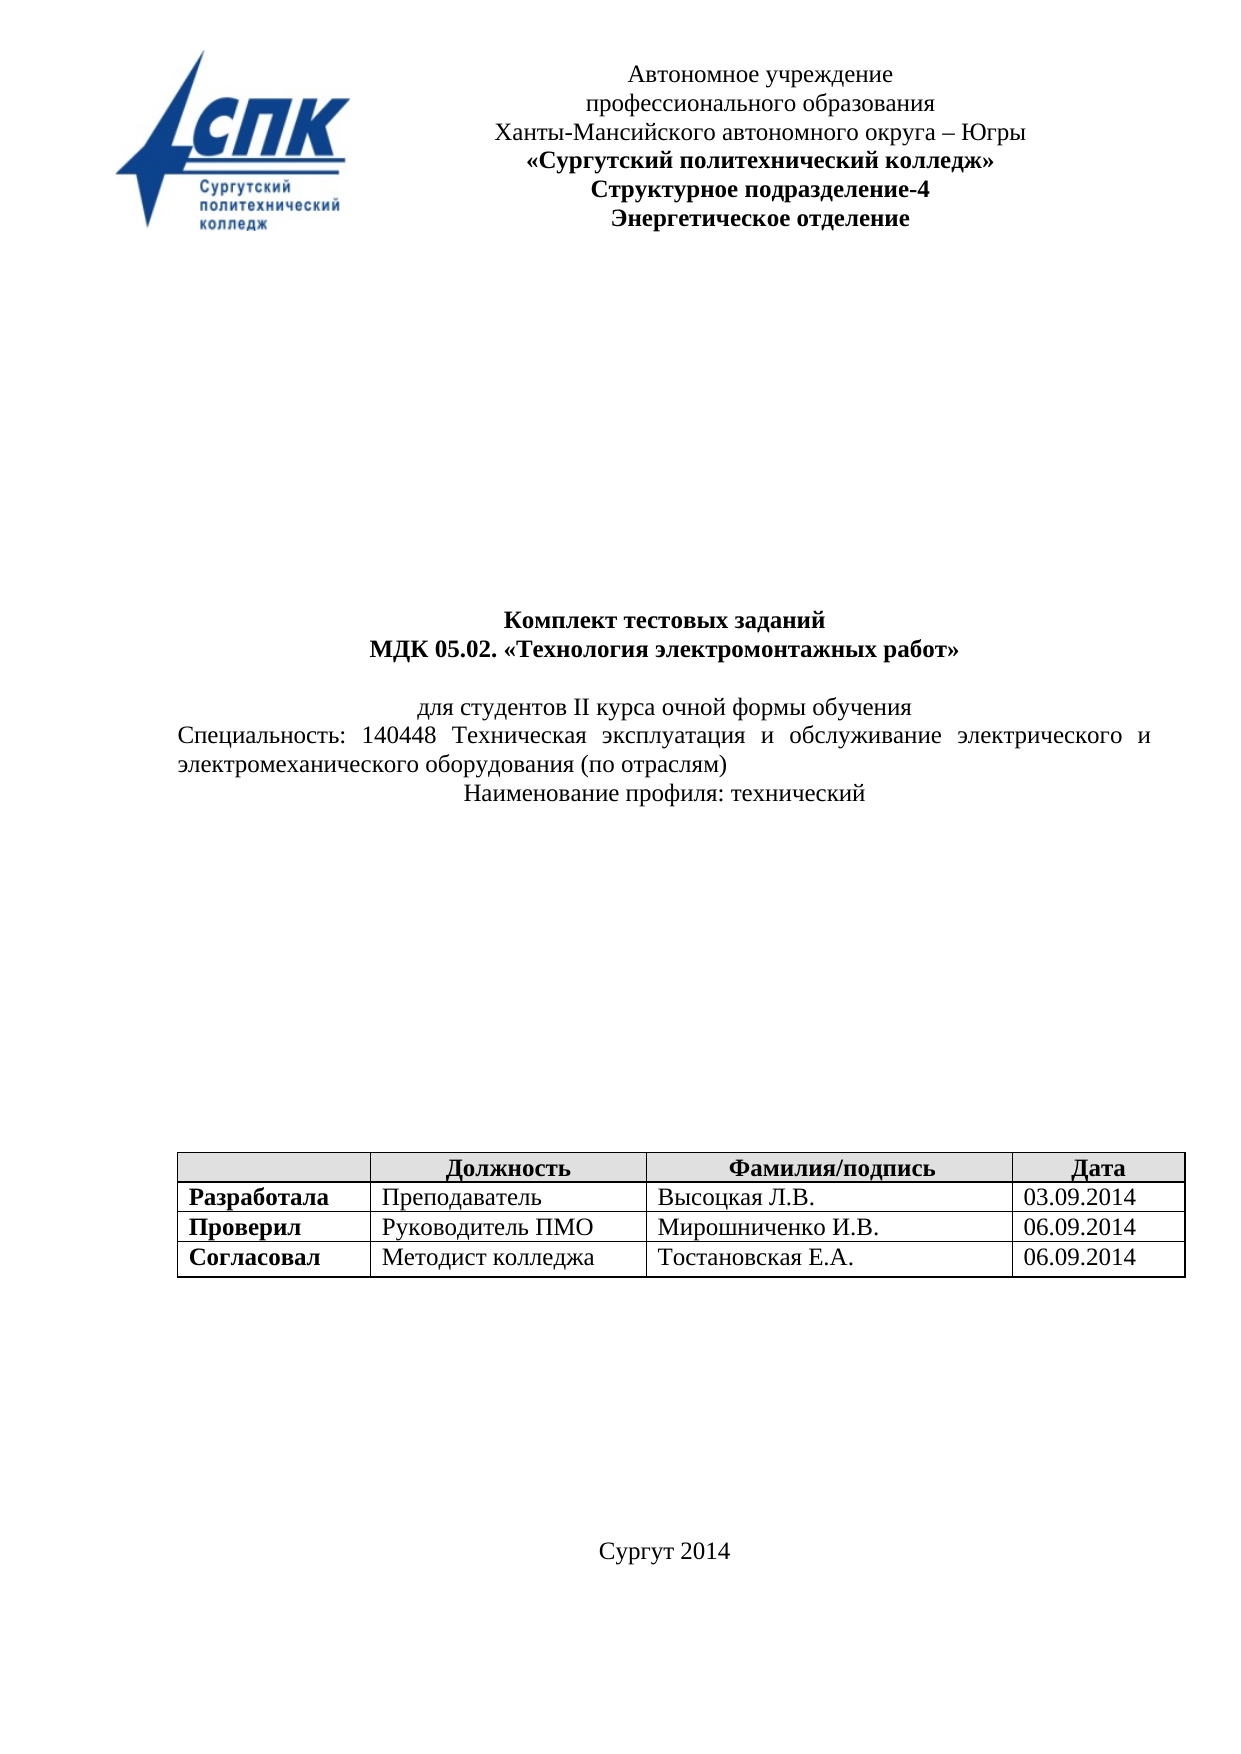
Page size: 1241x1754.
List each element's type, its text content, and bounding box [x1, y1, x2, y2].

table_cell Руководитель ПМО [371, 1212, 646, 1241]
table_cell 03.09.2014 [1013, 1183, 1184, 1211]
text Автономное учреждение [350, 59, 1152, 88]
table_cell Разработала [178, 1183, 370, 1211]
text Сургут 2014 [177, 1536, 1152, 1565]
table_cell Преподаватель [371, 1183, 646, 1211]
table_cell 06.09.2014 [1013, 1242, 1184, 1276]
picture [115, 50, 350, 228]
table_header Дата [1013, 1153, 1184, 1181]
table_cell Методист колледжа [371, 1242, 646, 1276]
table_header Фамилия/подпись [647, 1153, 1012, 1181]
text МДК 05.02. «Технология электромонтажных работ» [177, 634, 1152, 663]
table_header Должность [371, 1153, 646, 1181]
table_header [178, 1153, 370, 1181]
text Энергетическое отделение [177, 203, 1152, 232]
table_cell Высоцкая Л.В. [647, 1183, 1012, 1211]
text Структурное подразделение-4 [350, 174, 1152, 203]
table_cell Согласовал [178, 1242, 370, 1276]
table_cell Мирошниченко И.В. [647, 1212, 1012, 1241]
text Комплект тестовых заданий [177, 605, 1152, 634]
text профессионального образования [350, 88, 1152, 117]
text Ханты-Мансийского автономного округа – Югры [350, 117, 1152, 145]
text Специальность: 140448 Техническая эксплуатация и обслуживание электрического и электромеханического оборудования (по отраслям) [177, 720, 1152, 778]
table_cell 06.09.2014 [1013, 1212, 1184, 1241]
text для студентов II курса очной формы обучения [177, 692, 1152, 720]
table_cell Проверил [178, 1212, 370, 1241]
text Наименование профиля: технический [177, 778, 1152, 807]
table_cell Тостановская Е.А. [647, 1242, 1012, 1276]
text «Сургутский политехнический колледж» [350, 145, 1152, 174]
